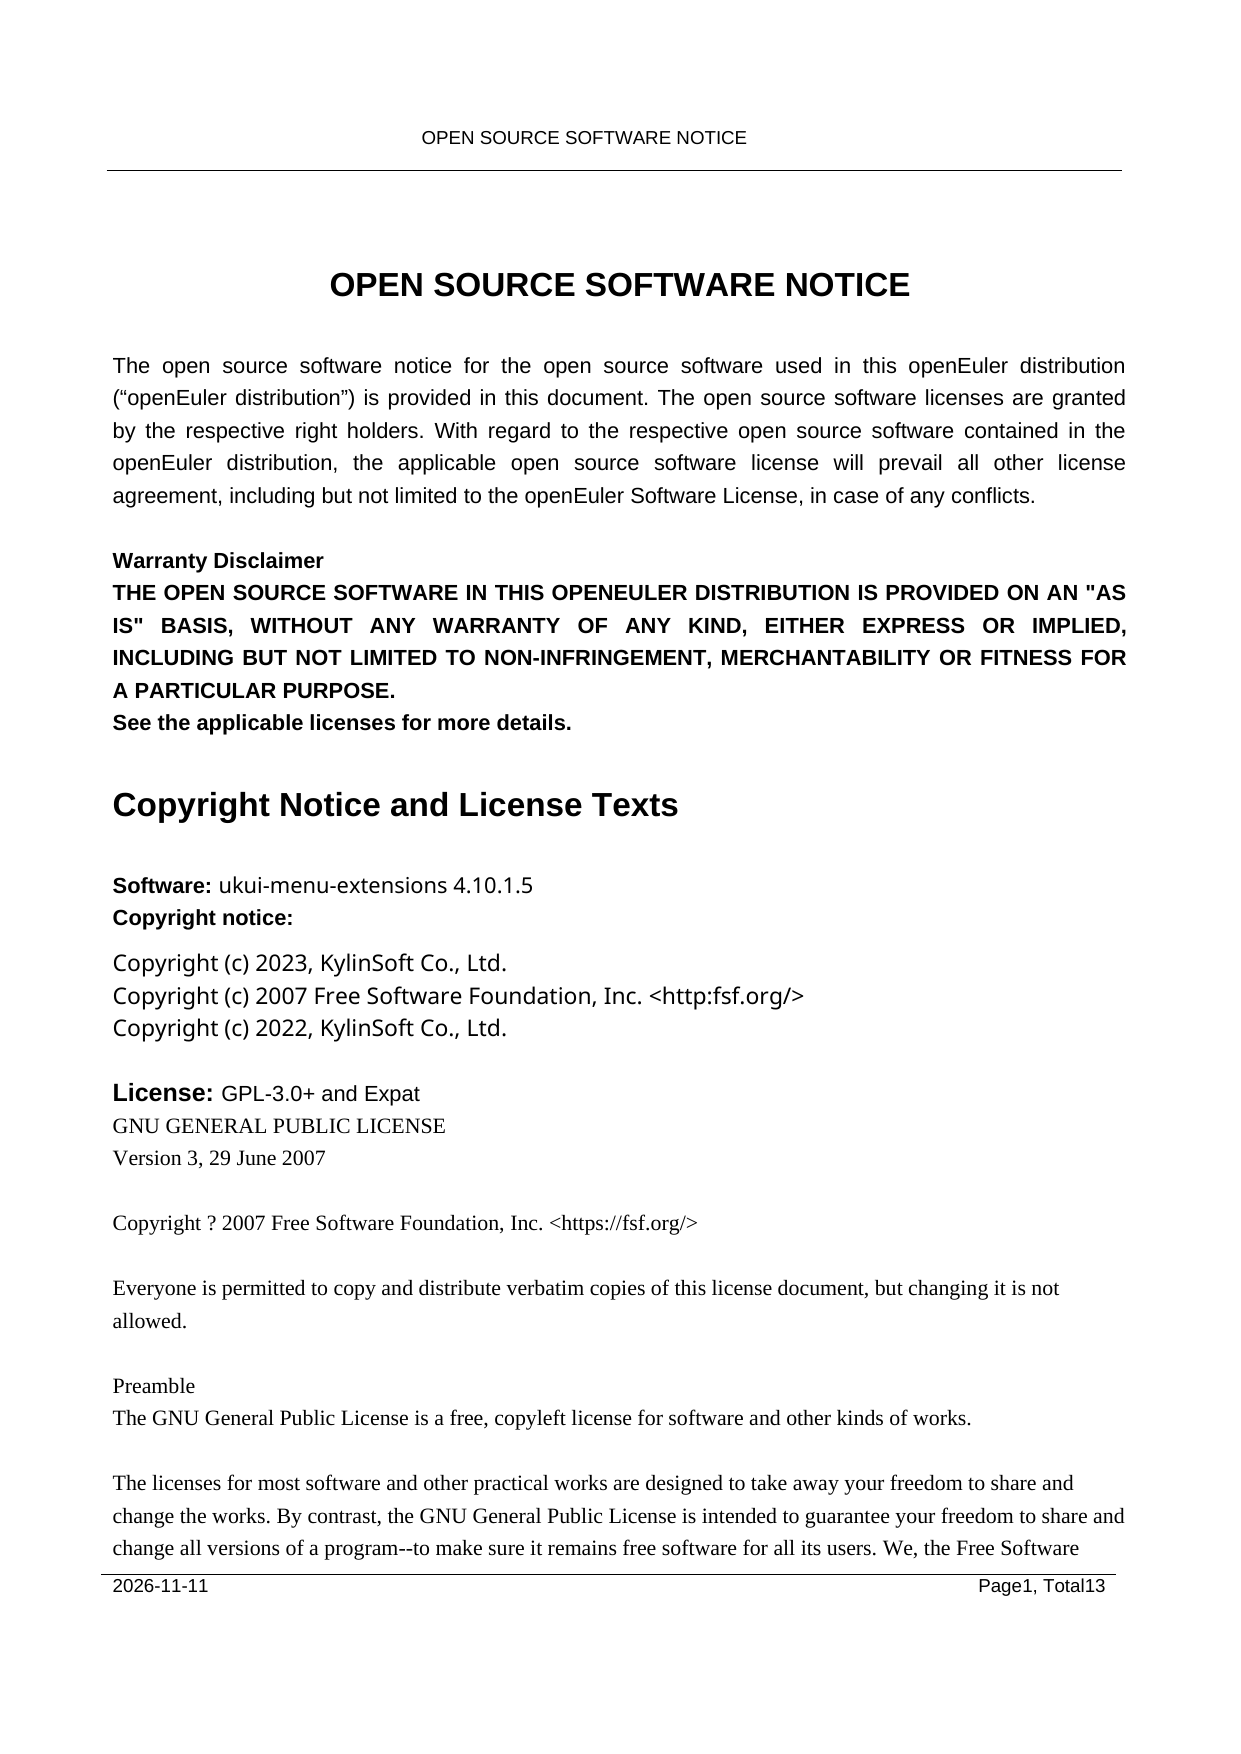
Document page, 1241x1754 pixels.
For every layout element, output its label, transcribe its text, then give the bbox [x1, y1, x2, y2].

text Warranty Disclaimer [112, 544, 1128, 576]
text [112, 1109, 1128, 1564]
text THE OPEN SOURCE SOFTWARE IN THIS OPENEULER DISTRIBUTION IS PROVIDED ON AN "AS IS" BASIS, WITHOUT ANY WARRANTY OF ANY KIND, EITHER EXPRESS OR IMPLIED, INCLUDING BUT NOT LIMITED TO NON-INFRINGEMENT, MERCHANTABILITY OR FITNESS FOR A PARTICULAR PURPOSE. See the applicable licenses for more details. [112, 576, 1128, 739]
text The open source software notice for the open source software used in this openEuler distribution (“openEuler distribution”) is provided in this document. The open source software licenses are granted by the respective right holders. With regard to the respective open source software contained in the openEuler distribution, the applicable open source software license will prevail all other license agreement, including but not limited to the openEuler Software License, in case of any conflicts. [112, 349, 1128, 511]
title Software: ukui-menu-extensions 4.10.1.5 [112, 869, 1128, 901]
text OPEN SOURCE SOFTWARE NOTICE [112, 251, 1128, 316]
text Copyright notice: [112, 901, 1128, 934]
text License: GPL-3.0+ and Expat [112, 1077, 1128, 1109]
text Copyright Notice and License Texts [112, 771, 1128, 836]
text Copyright (c) 2023, KylinSoft Co., Ltd. Copyright (c) 2007 Free Software Foundation, Inc. <http:fsf.org/> Copyright (c) 2022, KylinSoft Co., Ltd. [112, 947, 1128, 1077]
